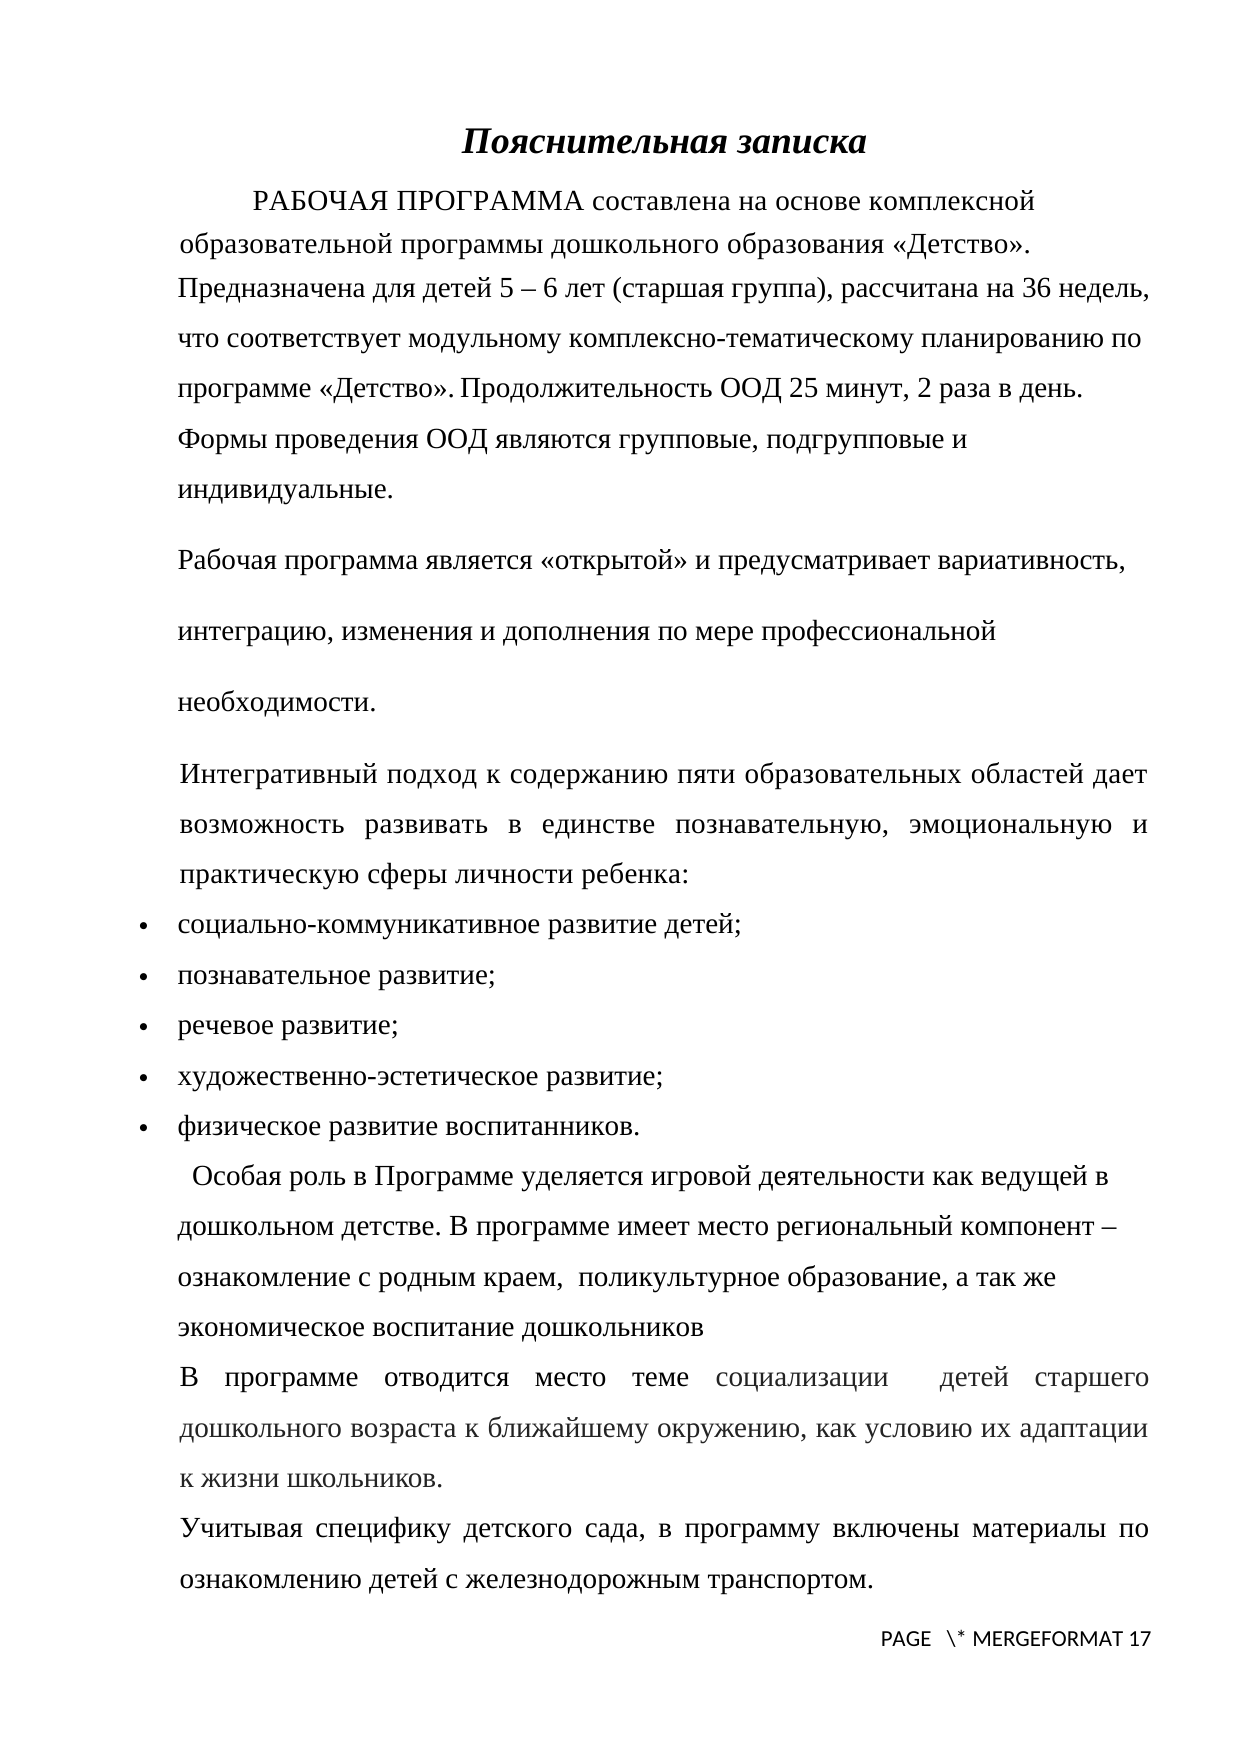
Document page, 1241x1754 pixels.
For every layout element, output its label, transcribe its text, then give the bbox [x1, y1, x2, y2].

text В программе отводится место теме социализации детей старшего дошкольного возраста к ближайшему окружению, как условию их адаптации к жизни школьников. [179, 1359, 1149, 1494]
text Пояснительная записка [177, 118, 1152, 161]
list физическое развитие воспитанников. [140, 1108, 1152, 1141]
text Интегративный подход к содержанию пяти образовательных областей дает возможность развивать в единстве познавательную, эмоциональную и практическую сферы личности ребенка: [179, 756, 1149, 890]
list социально-коммуникативное развитие детей; [140, 907, 1152, 940]
list художественно-эстетическое развитие; [140, 1058, 1152, 1091]
text Особая роль в Программе уделяется игровой деятельности как ведущей в дошкольном детстве. В программе имеет место региональный компонент – ознакомление с родным краем, поликультурное образование, а так же экономическое воспитание дошкольников [177, 1158, 1152, 1343]
text Предназначена для детей 5 – 6 лет (старшая группа), рассчитана на 36 недель, что соответствует модульному комплексно-тематическому планированию по программе «Детство». Продолжительность ООД 25 минут, 2 раза в день. Формы проведения ООД являются групповые, подгрупповые и индивидуальные. [177, 270, 1152, 505]
text Учитывая специфику детского сада, в программу включены материалы по ознакомлению детей с железнодорожным транспортом. [179, 1510, 1149, 1594]
text Рабочая программа является «открытой» и предусматривает вариативность, [177, 542, 1152, 576]
list познавательное развитие; [140, 957, 1152, 991]
list речевое развитие; [140, 1007, 1152, 1041]
text необходимости. [177, 684, 1152, 718]
text РАБОЧАЯ ПРОГРАММА составлена на основе комплексной образовательной программы дошкольного образования «Детство». [179, 183, 1149, 260]
text интеграцию, изменения и дополнения по мере профессиональной [177, 613, 1152, 647]
